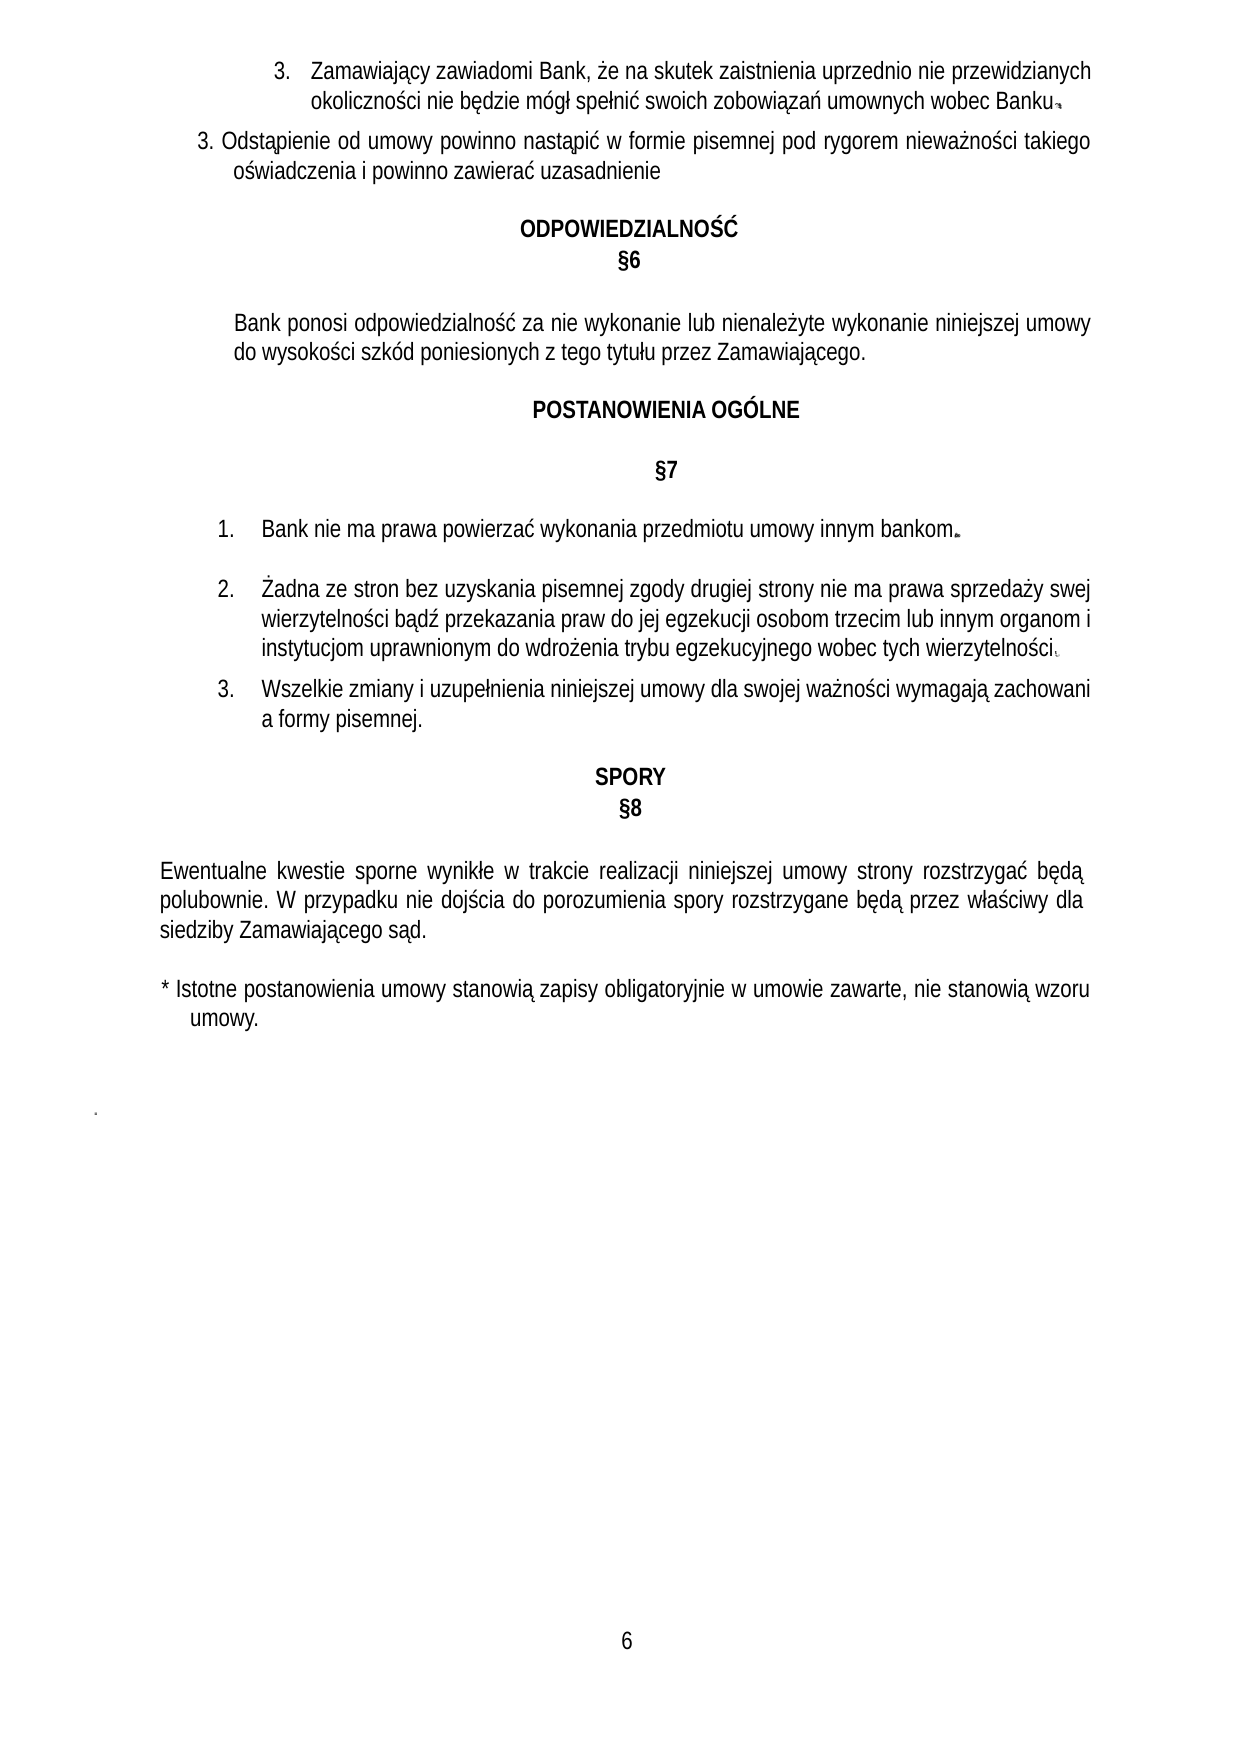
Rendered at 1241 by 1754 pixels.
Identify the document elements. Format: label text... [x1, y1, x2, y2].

text 3. Odstąpienie od umowy powinno nastąpić w formie pisemnej pod rygorem nieważności takiego oświadczenia i powinno zawierać uzasadnienie [197, 126, 1093, 184]
text ODPOWIEDZIALNOŚĆ [436, 213, 823, 242]
picture [954, 532, 961, 538]
list Bank nie ma prawa powierzać wykonania przedmiotu umowy innym bankom [217, 514, 1093, 543]
list Żadna ze stron bez uzyskania pisemnej zgody drugiej strony nie ma prawa sprzedaży swej wierzytelności bądź przekazania praw do jej egzekucji osobom trzecim lub innym organom i instytucjom uprawnionym do wdrożenia trybu egzekucyjnego wobec tych wierzytelności [217, 574, 1093, 662]
list Zamawiający zawiadomi Bank, że na skutek zaistnienia uprzednio nie przewidzianych okoliczności nie będzie mógł spełnić swoich zobowiązań umownych wobec Banku [273, 56, 1093, 114]
text * Istotne postanowienia umowy stanowią zapisy obligatoryjnie w umowie zawarte, nie stanowią wzoru umowy. [161, 974, 1093, 1032]
text §6 [436, 245, 823, 274]
text POSTANOWIENIA OGÓLNE [436, 395, 897, 424]
text SPORY [436, 761, 825, 790]
list Wszelkie zmiany i uzupełnienia niniejszej umowy dla swojej ważności wymagają zachowani a formy pisemnej. [217, 674, 1093, 732]
text §8 [436, 793, 825, 822]
text Bank ponosi odpowiedzialność za nie wykonanie lub nienależyte wykonanie niniejszej umowy do wysokości szkód poniesionych z tego tytułu przez Zamawiającego. [233, 308, 1093, 366]
text Ewentualne kwestie sporne wynikłe w trakcie realizacji niniejszej umowy strony rozstrzygać będą polubownie. W przypadku nie dojścia do porozumienia spory rozstrzygane będą przez właściwy dla siedziby Zamawiającego sąd. [159, 856, 1085, 943]
text §7 [436, 455, 897, 483]
picture [1054, 103, 1062, 109]
